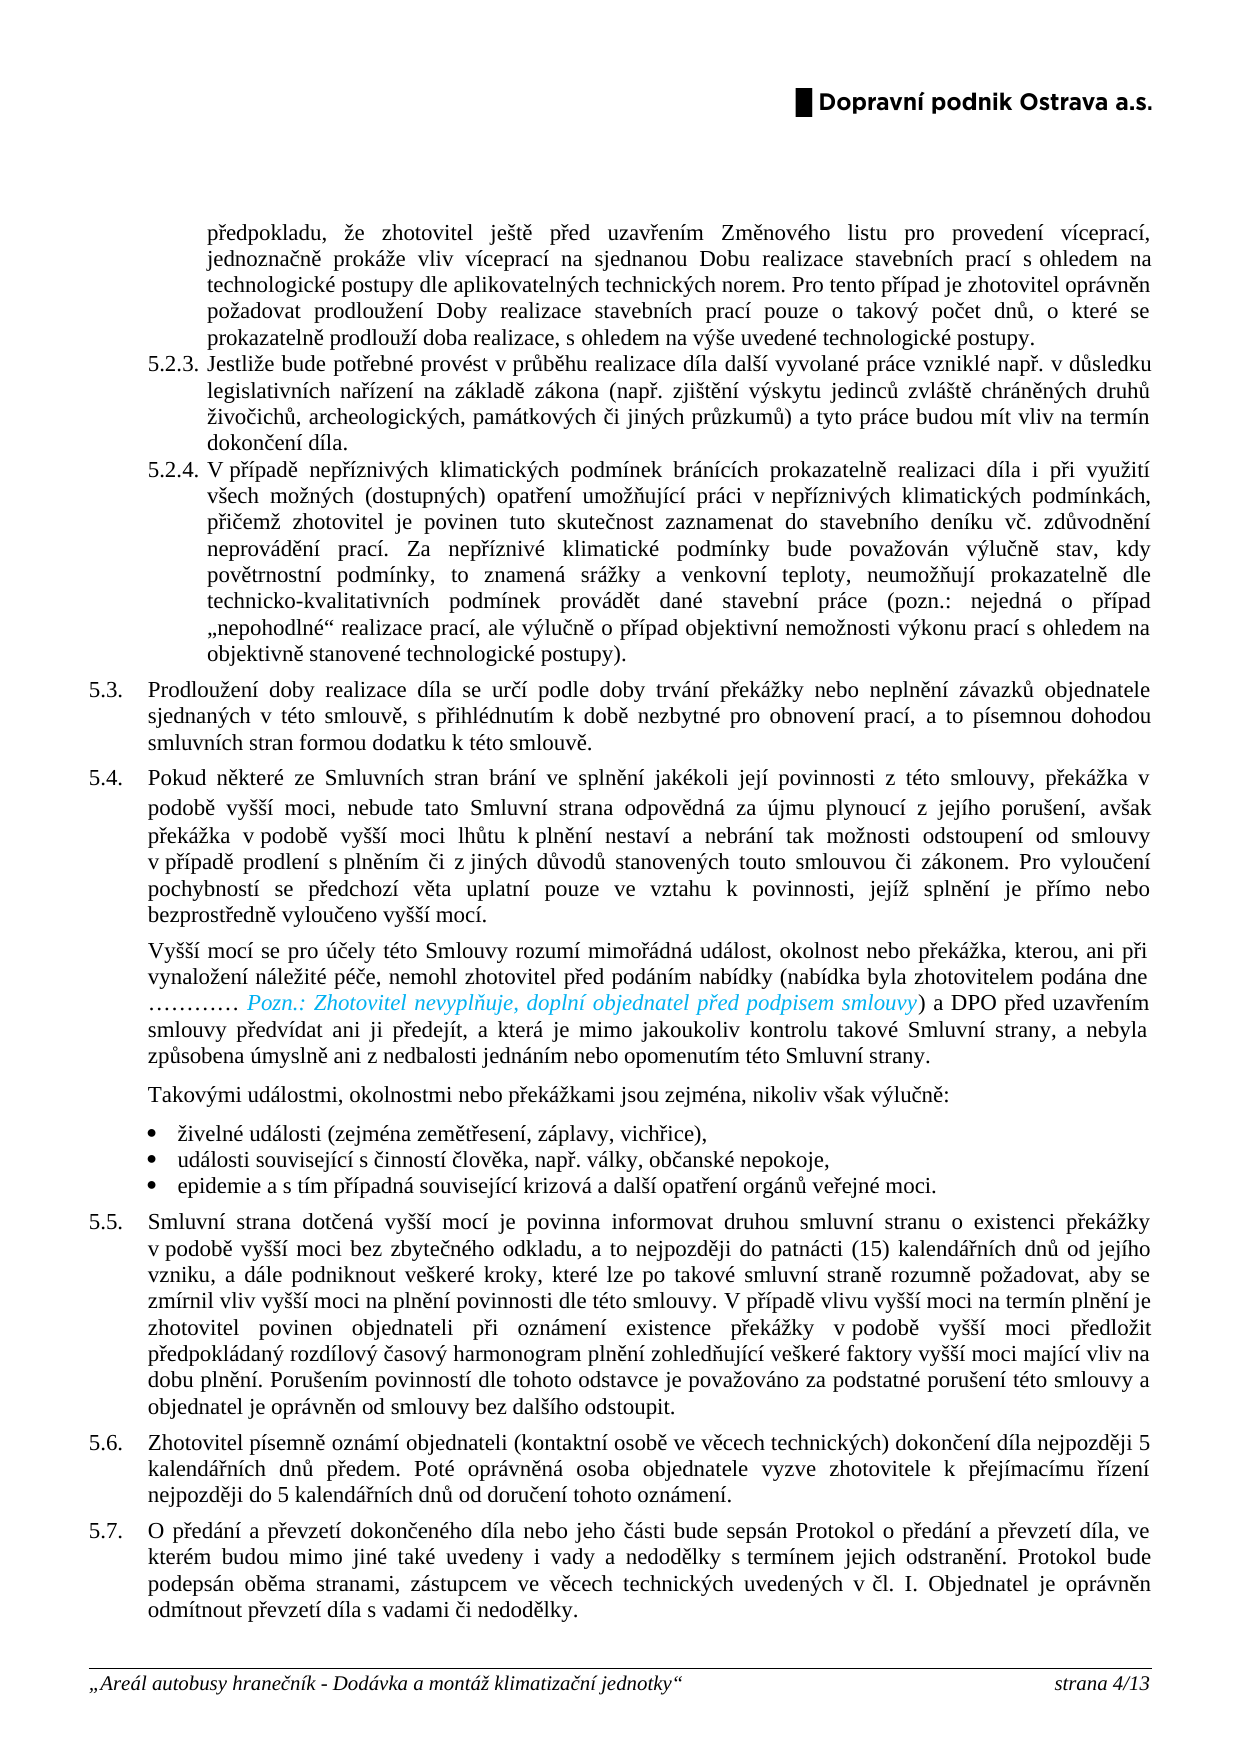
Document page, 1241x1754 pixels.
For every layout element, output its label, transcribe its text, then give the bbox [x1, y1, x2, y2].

text Vyšší mocí se pro účely této Smlouvy rozumí mimořádná událost, okolnost nebo překážka, kterou, ani při vynaložení náležité péče, nemohl zhotovitel před podáním nabídky (nabídka byla zhotovitelem podána dne ………… Pozn.: Zhotovitel nevyplňuje, doplní objednatel před podpisem smlouvy) a DPO před uzavřením smlouvy předvídat ani ji předejít, a která je mimo jakoukoliv kontrolu takové Smluvní strany, a nebyla způsobena úmyslně ani z nedbalosti jednáním nebo opomenutím této Smluvní strany. [148, 937, 1149, 1068]
list Zhotovitel písemně oznámí objednateli (kontaktní osobě ve věcech technických) dokončení díla nejpozději 5 kalendářních dnů předem. Poté oprávněná osoba objednatele vyzve zhotovitele k přejímacímu řízení nejpozději do 5 kalendářních dnů od doručení tohoto oznámení. [89, 1428, 1152, 1508]
list V případě nepříznivých klimatických podmínek bránících prokazatelně realizaci díla i při využití všech možných (dostupných) opatření umožňující práci v nepříznivých klimatických podmínkách, přičemž zhotovitel je povinen tuto skutečnost zaznamenat do stavebního deníku vč. zdůvodnění neprovádění prací. Za nepříznivé klimatické podmínky bude považován výlučně stav, kdy povětrnostní podmínky, to znamená srážky a venkovní teploty, neumožňují prokazatelně dle technicko-kvalitativních podmínek provádět dané stavební práce (pozn.: nejedná o případ „nepohodlné“ realizace prací, ale výlučně o případ objektivní nemožnosti výkonu prací s ohledem na objektivně stanovené technologické postupy). [148, 456, 1152, 667]
list události související s činností člověka, např. války, občanské nepokoje, [148, 1146, 1152, 1173]
text Takovými událostmi, okolnostmi nebo překážkami jsou zejména, nikoliv však výlučně: [148, 1081, 1149, 1107]
picture [795, 88, 1152, 117]
list Smluvní strana dotčená vyšší mocí je povinna informovat druhou smluvní stranu o existenci překážky v podobě vyšší moci bez zbytečného odkladu, a to nejpozději do patnácti (15) kalendářních dnů od jejího vzniku, a dále podniknout veškeré kroky, které lze po takové smluvní straně rozumně požadovat, aby se zmírnil vliv vyšší moci na plnění povinnosti dle této smlouvy. V případě vlivu vyšší moci na termín plnění je zhotovitel povinen objednateli při oznámení existence překážky v podobě vyšší moci předložit předpokládaný rozdílový časový harmonogram plnění zohledňující veškeré faktory vyšší moci mající vliv na dobu plnění. Porušením povinností dle tohoto odstavce je považováno za podstatné porušení této smlouvy a objednatel je oprávněn od smlouvy bez dalšího odstoupit. [89, 1208, 1152, 1419]
list Prodloužení doby realizace díla se určí podle doby trvání překážky nebo neplnění závazků objednatele sjednaných v této smlouvě, s přihlédnutím k době nezbytné pro obnovení prací, a to písemnou dohodou smluvních stran formou dodatku k této smlouvě. [89, 676, 1152, 755]
list O předání a převzetí dokončeného díla nebo jeho části bude sepsán Protokol o předání a převzetí díla, ve kterém budou mimo jiné také uvedeny i vady a nedodělky s termínem jejich odstranění. Protokol bude podepsán oběma stranami, zástupcem ve věcech technických uvedených v čl. I. Objednatel je oprávněn odmítnout převzetí díla s vadami či nedodělky. [89, 1517, 1152, 1622]
list živelné události (zejména zemětřesení, záplavy, vichřice), [148, 1120, 1152, 1146]
list epidemie a s tím případná související krizová a další opatření orgánů veřejné moci. [148, 1173, 1152, 1199]
list Jestliže bude potřebné provést v průběhu realizace díla další vyvolané práce vzniklé např. v důsledku legislativních nařízení na základě zákona (např. zjištění výskytu jedinců zvláště chráněných druhů živočichů, archeologických, památkových či jiných průzkumů) a tyto práce budou mít vliv na termín dokončení díla. [148, 350, 1152, 456]
list Pokud některé ze Smluvních stran brání ve splnění jakékoli její povinnosti z této smlouvy, překážka v podobě vyšší moci, nebude tato Smluvní strana odpovědná za újmu plynoucí z jejího porušení, avšak překážka v podobě vyšší moci lhůtu k plnění nestaví a nebrání tak možnosti odstoupení od smlouvy v případě prodlení s plněním či z jiných důvodů stanovených touto smlouvou či zákonem. Pro vyloučení pochybností se předchozí věta uplatní pouze ve vztahu k povinnosti, jejíž splnění je přímo nebo bezprostředně vyloučeno vyšší mocí. [89, 764, 1152, 927]
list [148, 218, 1152, 350]
